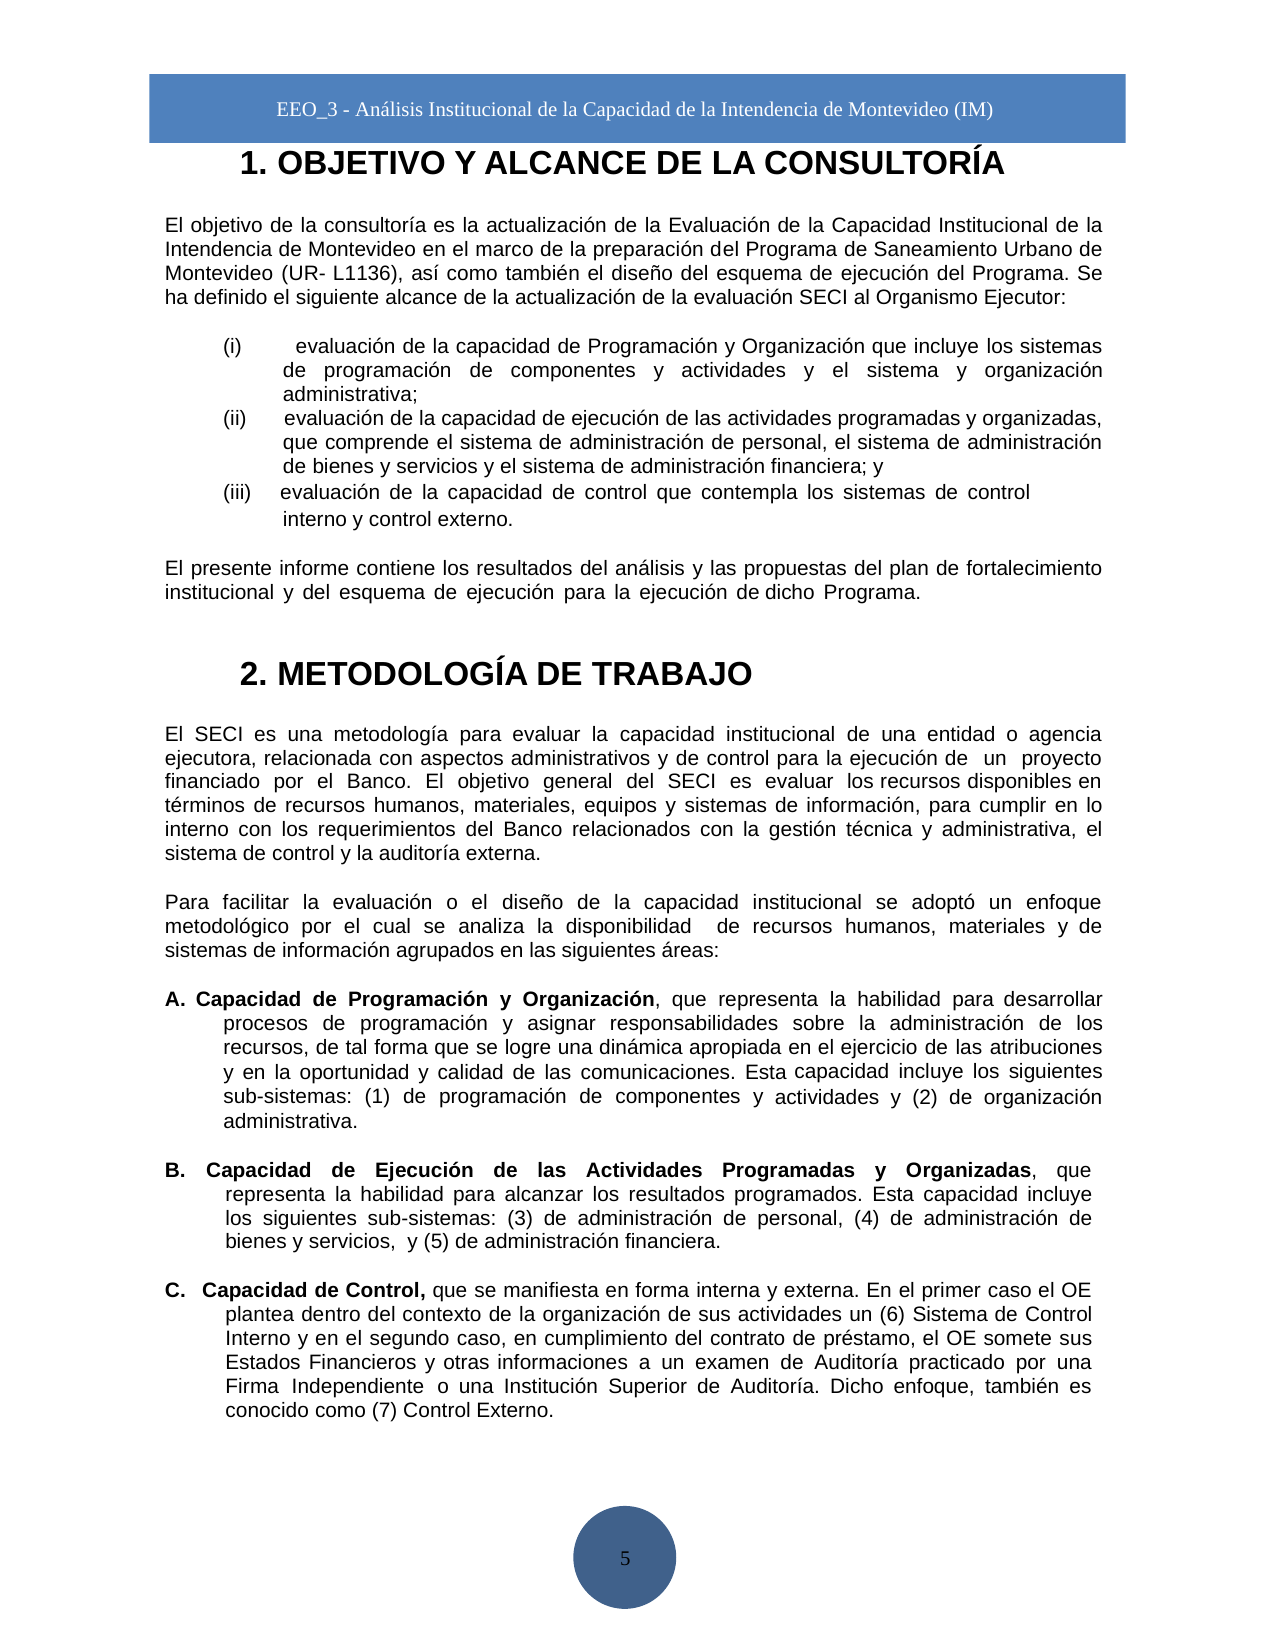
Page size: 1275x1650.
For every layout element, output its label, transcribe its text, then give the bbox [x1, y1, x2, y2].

text El presente informe contiene los resultados del análisis y las propuestas del plan de fortalecimiento institucional y del esquema de ejecución para la ejecución de dicho Programa. [164, 556, 1103, 604]
text interno y control externo. [283, 507, 1110, 531]
text A. Capacidad de Programación y Organización, que representa la habilidad para desarrollar procesos de programación y asignar responsabilidades sobre la administración de los recursos, de tal forma que se logre una dinámica apropiada en el ejercicio de las atribuciones y en la oportunidad y calidad de las comunicaciones. Esta capacidad incluye los siguientes sub-sistemas: (1) de programación de componentes y actividades y (2) de organización administrativa. [164, 987, 1103, 1133]
text C. Capacidad de Control, que se manifiesta en forma interna y externa. En el primer caso el OE plantea dentro del contexto de la organización de sus actividades un (6) Sistema de Control Interno y en el segundo caso, en cumplimiento del contrato de préstamo, el OE somete sus Estados Financieros y otras informaciones a un examen de Auditoría practicado por una Firma Independiente o una Institución Superior de Auditoría. Dicho enfoque, también es conocido como (7) Control Externo. [164, 1278, 1092, 1422]
text El objetivo de la consultoría es la actualización de la Evaluación de la Capacidad Institucional de la Intendencia de Montevideo en el marco de la preparación del Programa de Saneamiento Urbano de Montevideo (UR- L1136), así como también el diseño del esquema de ejecución del Programa. Se ha definido el siguiente alcance de la actualización de la evaluación SECI al Organismo Ejecutor: [164, 213, 1103, 308]
text El SECI es una metodología para evaluar la capacidad institucional de una entidad o agencia ejecutora, relacionada con aspectos administrativos y de control para la ejecución de un proyecto financiado por el Banco. El objetivo general del SECI es evaluar los recursos disponibles en términos de recursos humanos, materiales, equipos y sistemas de información, para cumplir en lo interno con los requerimientos del Banco relacionados con la gestión técnica y administrativa, el sistema de control y la auditoría externa. [164, 721, 1103, 865]
text (i) evaluación de la capacidad de Programación y Organización que incluye los sistemas de programación de componentes y actividades y el sistema y organización administrativa; [223, 334, 1103, 406]
text (ii) evaluación de la capacidad de ejecución de las actividades programadas y organizadas, que comprende el sistema de administración de personal, el sistema de administración de bienes y servicios y el sistema de administración financiera; y [223, 406, 1102, 478]
text Para facilitar la evaluación o el diseño de la capacidad institucional se adoptó un enfoque metodológico por el cual se analiza la disponibilidad de recursos humanos, materiales y de sistemas de información agrupados en las siguientes áreas: [164, 890, 1102, 962]
subtitle OBJETIVO Y ALCANCE DE LA CONSULTORÍA [239, 102, 1110, 181]
text B. Capacidad de Ejecución de las Actividades Programadas y Organizadas, que representa la habilidad para alcanzar los resultados programados. Esta capacidad incluye los siguientes sub-sistemas: (3) de administración de personal, (4) de administración de bienes y servicios, y (5) de administración financiera. [164, 1157, 1092, 1253]
text (iii) evaluación de la capacidad de control que contempla los sistemas de control [223, 478, 1110, 507]
subtitle METODOLOGÍA DE TRABAJO [239, 654, 1110, 692]
